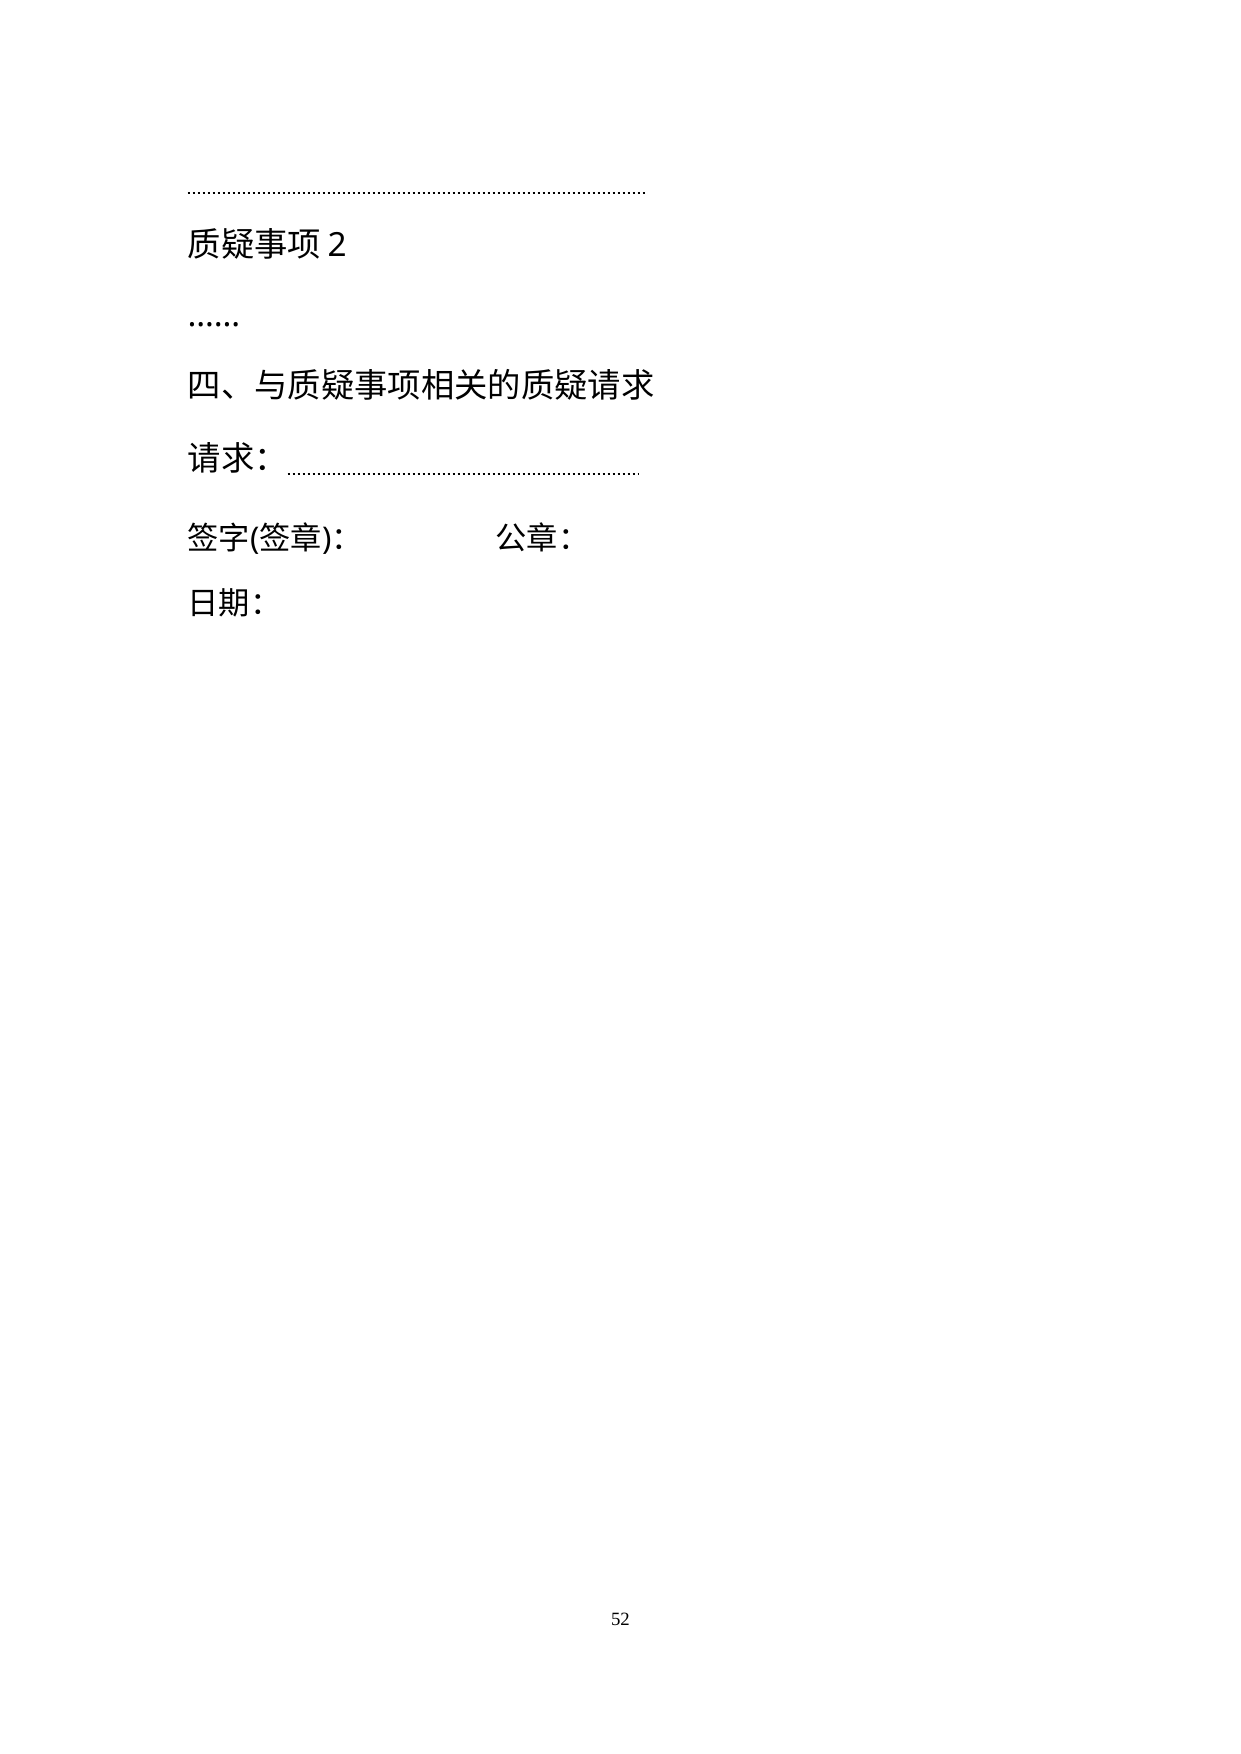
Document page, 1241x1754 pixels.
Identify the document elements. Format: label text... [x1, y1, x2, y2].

text 签字(签章)： 公章： [187, 503, 1053, 568]
text 日期： [187, 568, 1053, 633]
text 四、与质疑事项相关的质疑请求 [187, 359, 1053, 407]
text …… [187, 291, 1053, 336]
text 质疑事项2 [187, 218, 1053, 267]
text 请求： [187, 431, 1053, 479]
